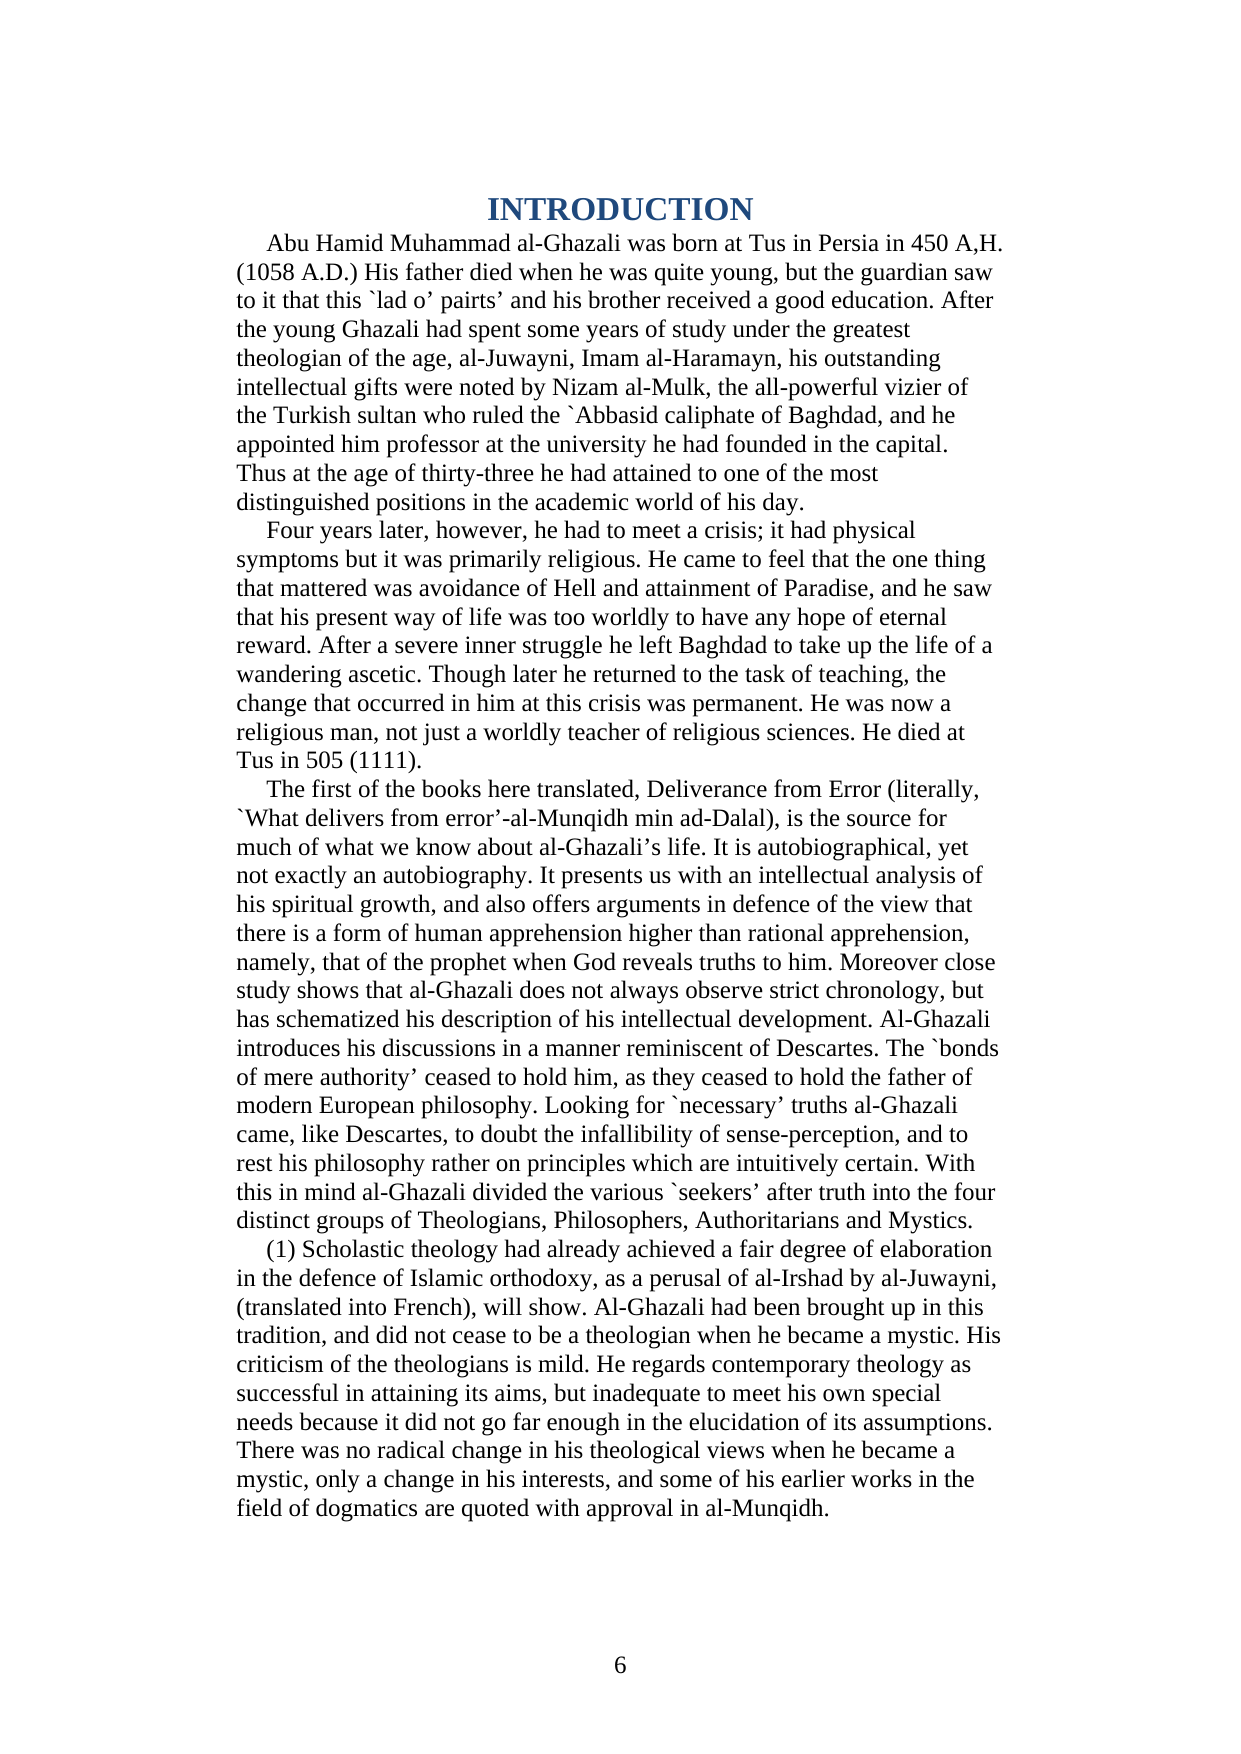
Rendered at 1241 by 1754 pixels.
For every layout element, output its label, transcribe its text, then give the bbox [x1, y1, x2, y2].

text Abu Hamid Muhammad al-Ghazali was born at Tus in Persia in 450 A,H. (1058 A.D.) His father died when he was quite young, but the guardian saw to it that this `lad o’ pairts’ and his brother received a good education. After the young Ghazali had spent some years of study under the greatest theologian of the age, al-Juwayni, Imam al-Haramayn, his outstanding intellectual gifts were noted by Nizam al-Mulk, the all-powerful vizier of the Turkish sultan who ruled the `Abbasid caliphate of Baghdad, and he appointed him professor at the university he had founded in the capital. Thus at the age of thirty-three he had attained to one of the most distinguished positions in the academic world of his day. [236, 228, 1004, 516]
text (1) Scholastic theology had already achieved a fair degree of elaboration in the defence of Islamic orthodoxy, as a perusal of al-Irshad by al-Juwayni, (translated into French), will show. Al-Ghazali had been brought up in this tradition, and did not cease to be a theologian when he became a mystic. His criticism of the theologians is mild. He regards contemporary theology as successful in attaining its aims, but inadequate to meet his own special needs because it did not go far enough in the elucidation of its assumptions. There was no radical change in his theological views when he became a mystic, only a change in his interests, and some of his earlier works in the field of dogmatics are quoted with approval in al-Munqidh. [236, 1234, 1004, 1522]
text The first of the books here translated, Deliverance from Error (literally, `What delivers from error’-al-Munqidh min ad-Dalal), is the source for much of what we know about al-Ghazali’s life. It is autobiographical, yet not exactly an autobiography. It presents us with an intellectual analysis of his spiritual growth, and also offers arguments in defence of the view that there is a form of human apprehension higher than rational apprehension, namely, that of the prophet when God reveals truths to him. Moreover close study shows that al-Ghazali does not always observe strict chronology, but has schematized his description of his intellectual development. Al-Ghazali introduces his discussions in a manner reminiscent of Descartes. The `bonds of mere authority’ ceased to hold him, as they ceased to hold the father of modern European philosophy. Looking for `necessary’ truths al-Ghazali came, like Descartes, to doubt the infallibility of sense-perception, and to rest his philosophy rather on principles which are intuitively certain. With this in mind al-Ghazali divided the various `seekers’ after truth into the four distinct groups of Theologians, Philosophers, Authoritarians and Mystics. [236, 774, 1004, 1234]
text Four years later, however, he had to meet a crisis; it had physical symptoms but it was primarily religious. He came to feel that the one thing that mattered was avoidance of Hell and attainment of Paradise, and he saw that his present way of life was too worldly to have any hope of eternal reward. After a severe inner struggle he left Baghdad to take up the life of a wandering ascetic. Though later he returned to the task of teaching, the change that occurred in him at this crisis was permanent. He was now a religious man, not just a worldly teacher of religious sciences. He died at Tus in 505 (1111). [236, 516, 1004, 774]
subtitle INTRODUCTION [236, 190, 1004, 228]
